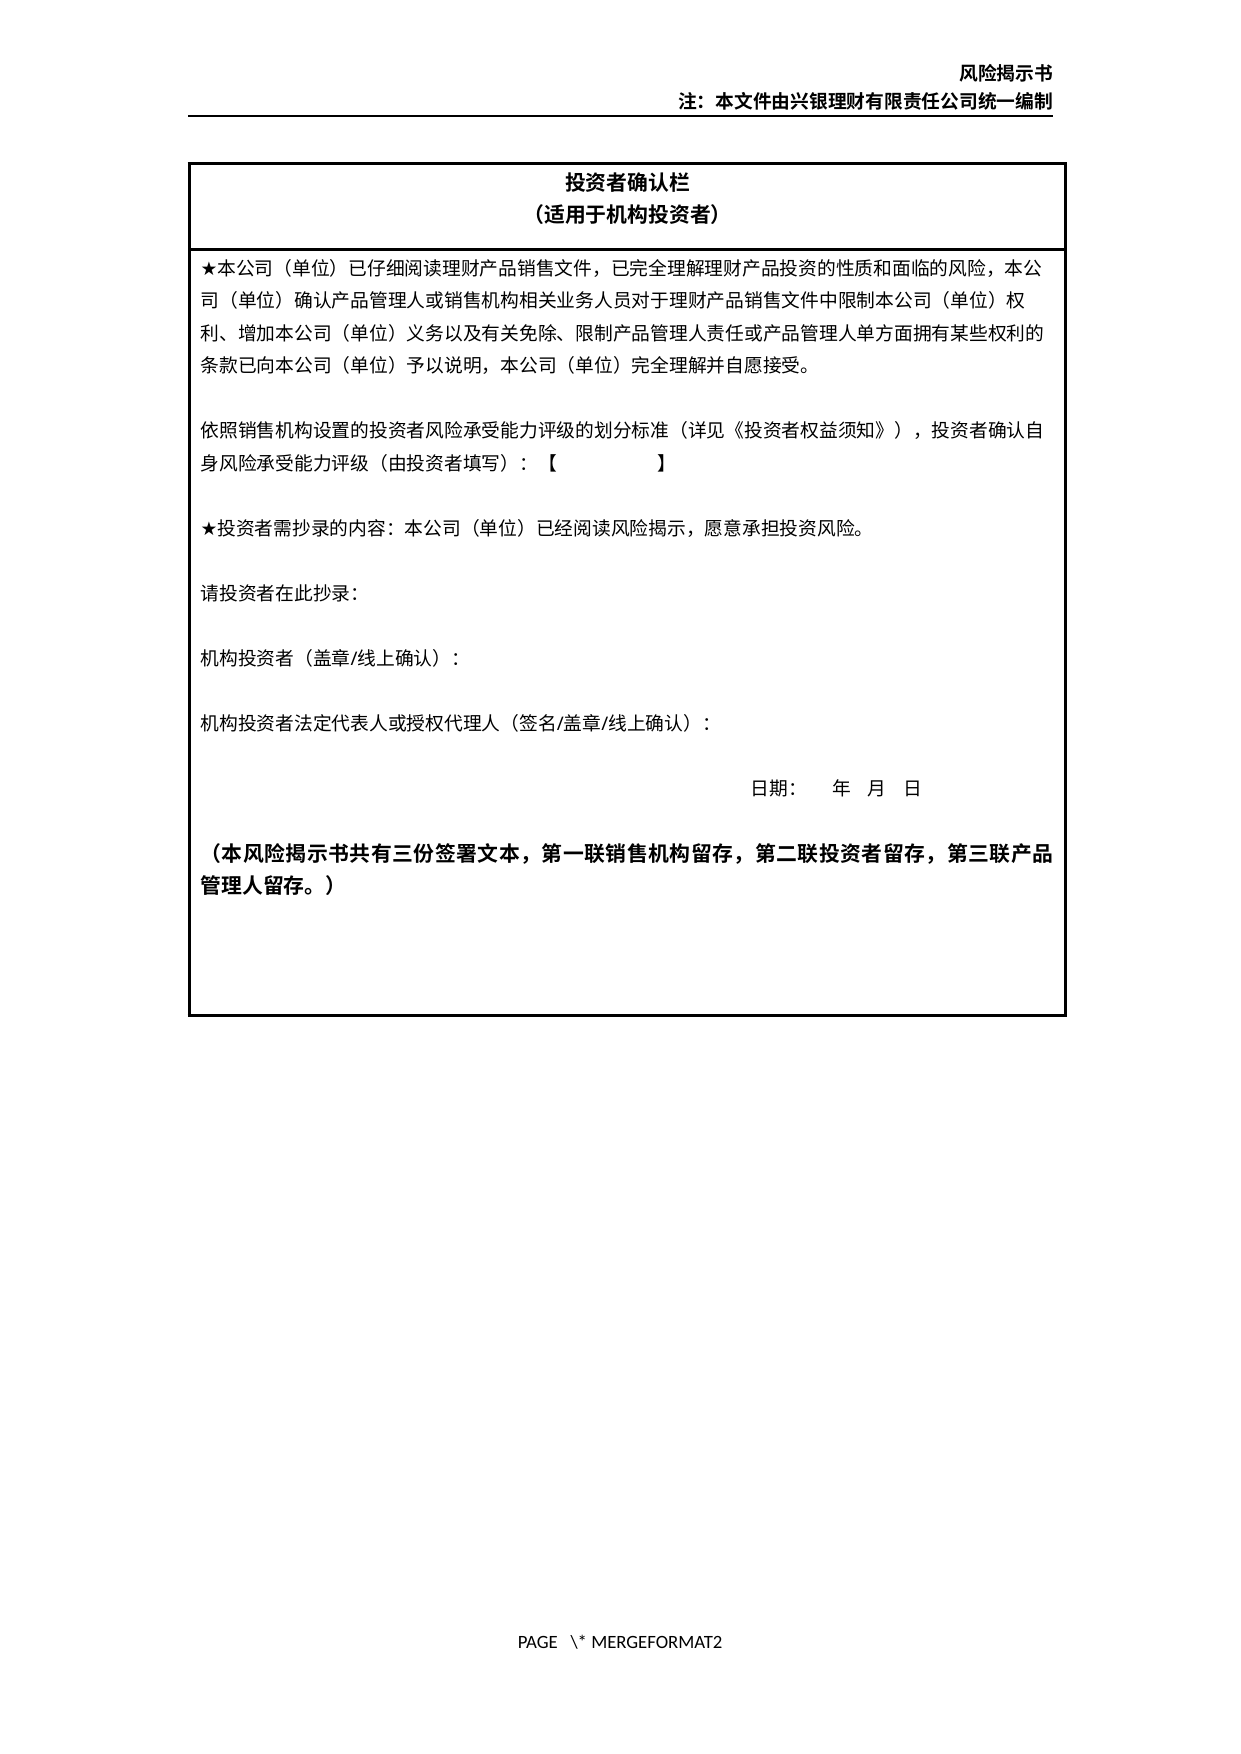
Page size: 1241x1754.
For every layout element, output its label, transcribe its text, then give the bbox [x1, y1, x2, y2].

table_header 投资者确认栏 （适用于机构投资者） [191, 165, 1064, 248]
table_cell ★本公司（单位）已仔细阅读理财产品销售文件，已完全理解理财产品投资的性质和面临的风险，本公司（单位）确认产品管理人或销售机构相关业务人员对于理财产品销售文件中限制本公司（单位）权利、增加本公司（单位）义务以及有关免除、限制产品管理人责任或产品管理人单方面拥有某些权利的条款已向本公司（单位）予以说明，本公司（单位）完全理解并自愿接受。 依照销售机构设置的投资者风险承受能力评级的划分标准（详见《投资者权益须知》），投资者确认自身风险承受能力评级（由投资者填写）：【 】 ★投资者需抄录的内容：本公司（单位）已经阅读风险揭示，愿意承担投资风险。 请投资者在此抄录： 机构投资者（盖章/线上确认）： 机构投资者法定代表人或授权代理人（签名/盖章/线上确认）： 日期： 年 月 日 （本风险揭示书共有三份签署文本，第一联销售机构留存，第二联投资者留存，第三联产品管理人留存。） [191, 251, 1064, 1014]
